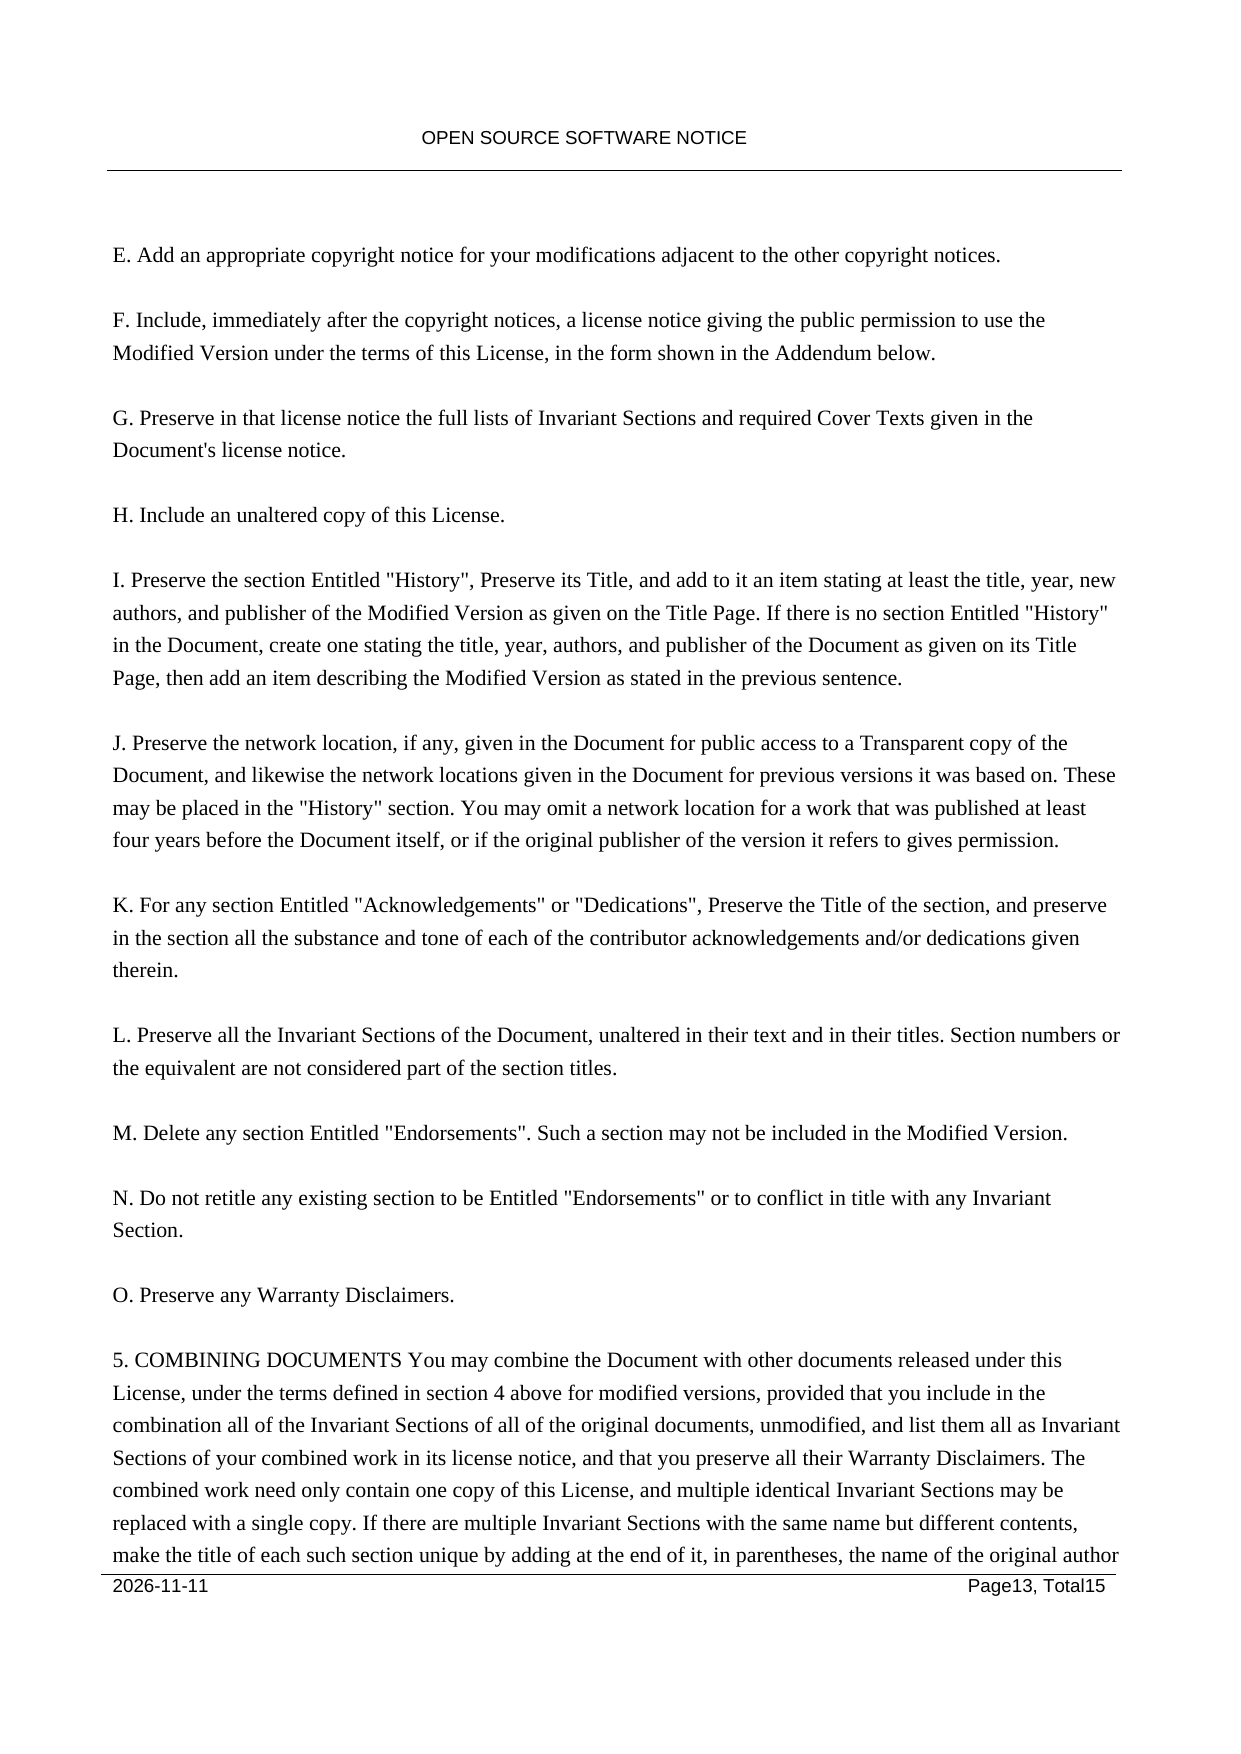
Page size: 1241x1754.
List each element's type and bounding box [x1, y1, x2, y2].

text [112, 206, 1128, 1571]
